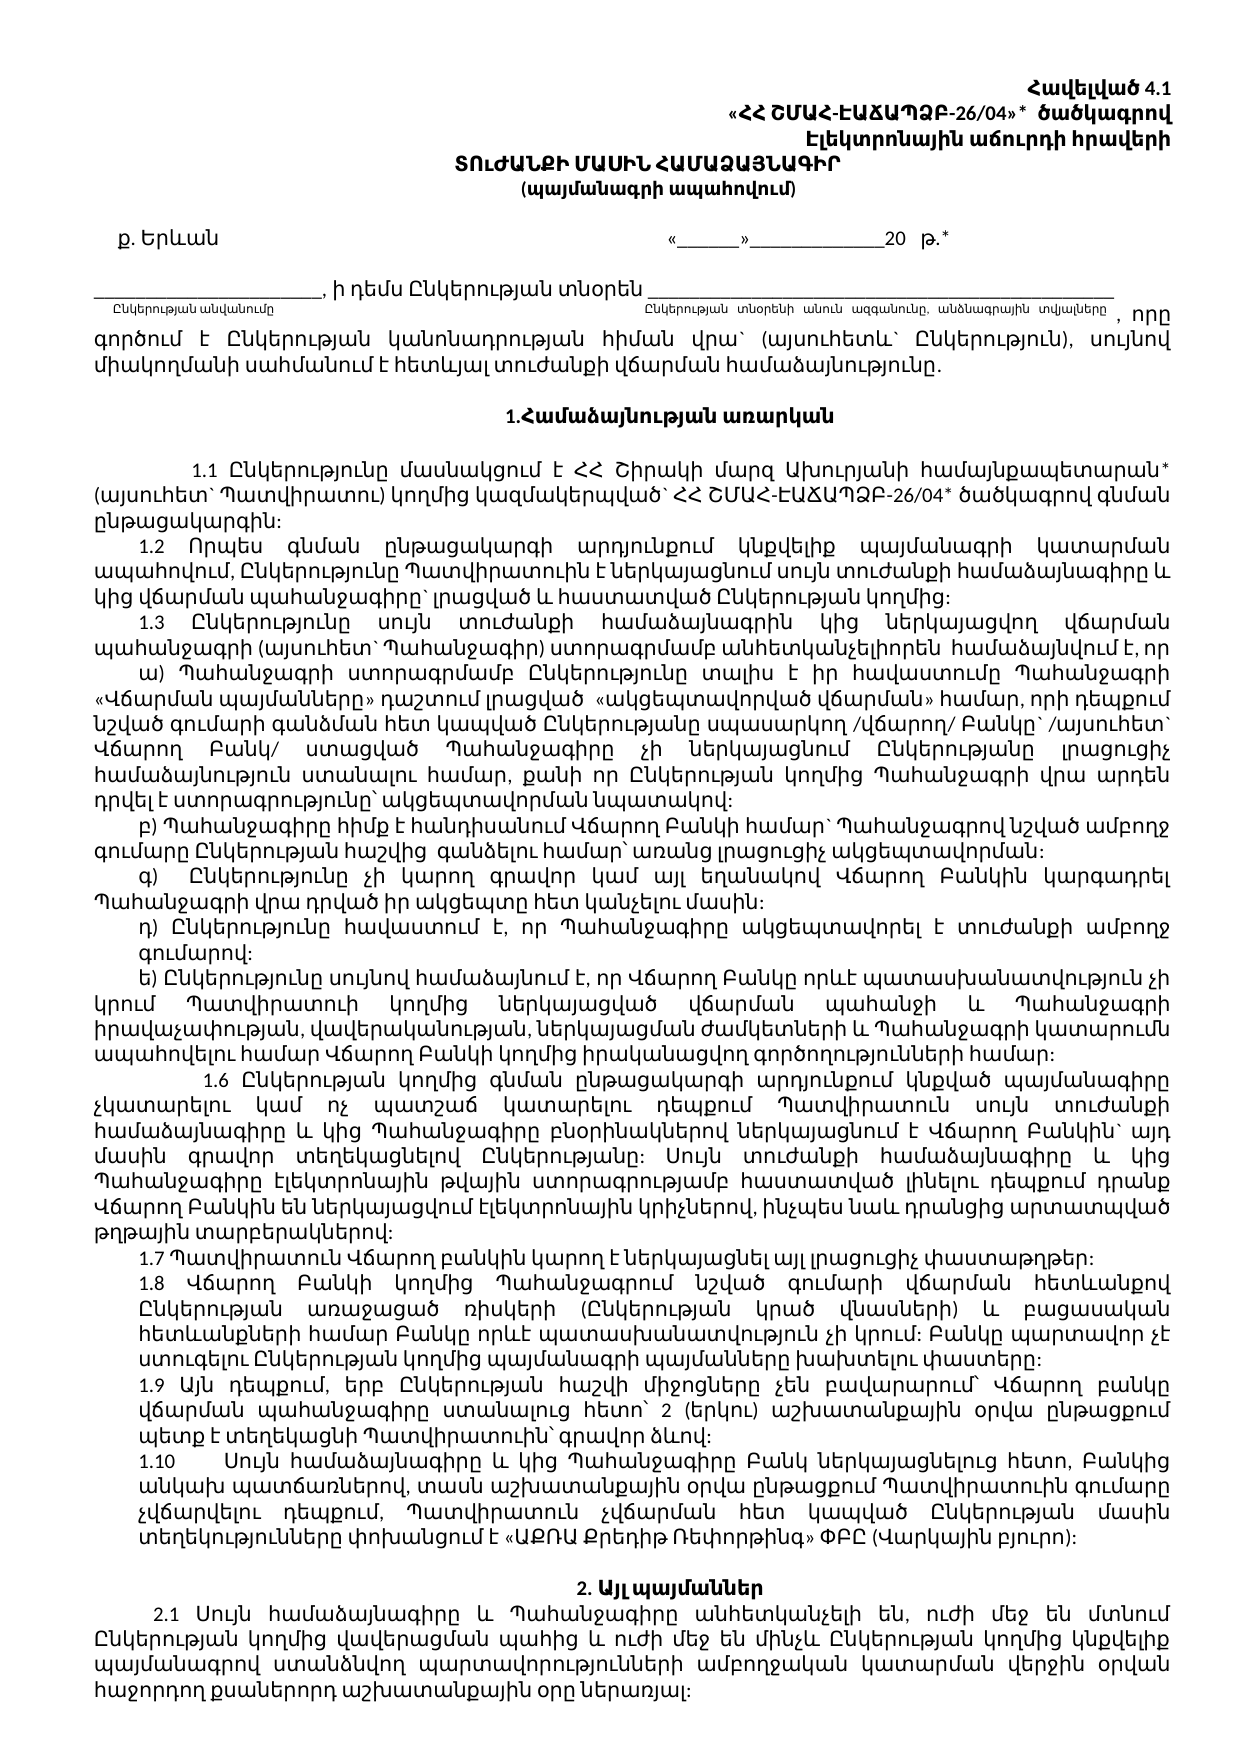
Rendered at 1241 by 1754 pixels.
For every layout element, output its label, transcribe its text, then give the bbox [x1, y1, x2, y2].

text 1.6 Ընկերության կողմից գնման ընթացակարգի արդյունքում կնքված պայմանագիրը չկատարելու կամ ոչ պատշաճ կատարելու դեպքում Պատվիրատուն սույն տուժանքի համաձայնագիրը և կից Պահանջագիրը բնօրինակներով ներկայացնում է Վճարող Բանկին` այդ մասին գրավոր տեղեկացնելով Ընկերությանը: Սույն տուժանքի համաձայնագիրը և կից Պահանջագիրը էլեկտրոնային թվային ստորագրությամբ հաստատված լինելու դեպքում դրանք Վճարող Բանկին են ներկայացվում էլեկտրոնային կրիչներով, ինչպես նաև դրանցից արտատպված թղթային տարբերակներով: [94, 1067, 1171, 1245]
text բ) Պահանջագիրը հիմք է հանդիսանում Վճարող Բանկի համար` Պահանջագրով նշված ամբողջ գումարը Ընկերության հաշվից գանձելու համար՝ առանց լրացուցիչ ակցեպտավորման: [94, 813, 1171, 864]
text 2. Այլ պայմաններ [169, 1575, 1171, 1601]
text 1.1 Ընկերությունը մասնակցում է ՀՀ Շիրակի մարզ Ախուրյանի համայնքապետարան* (այսուհետ` Պատվիրատու) կողմից կազմակերպված` ՀՀ ՇՄԱՀ-ԷԱՃԱՊՁԲ-26/04* ծածկագրով գնման ընթացակարգին: [94, 457, 1171, 533]
text գ) Ընկերությունը չի կարող գրավոր կամ այլ եղանակով Վճարող Բանկին կարգադրել Պահանջագրի վրա դրված իր ակցեպտը հետ կանչելու մասին: [94, 864, 1171, 914]
text Հավելված 4.1 [94, 75, 1171, 100]
text 1.8 Վճարող Բանկի կողմից Պահանջագրում նշված գումարի վճարման հետևանքով Ընկերության առաջացած ռիսկերի (Ընկերության կրած վնասների) և բացասական հետևանքների համար Բանկը որևէ պատասխանատվություն չի կրում: Բանկը պարտավոր չէ ստուգելու Ընկերության կողմից պայմանագրի պայմանները խախտելու փաստերը: [138, 1270, 1171, 1372]
text ե) Ընկերությունը սույնով համաձայնում է, որ Վճարող Բանկը որևէ պատասխանատվություն չի կրում Պատվիրատուի կողմից ներկայացված վճարման պահանջի և Պահանջագրի իրավաչափության, վավերականության, ներկայացման ժամկետների և Պահանջագրի կատարումն ապահովելու համար Վճարող Բանկի կողմից իրականացվող գործողությունների համար: [94, 965, 1171, 1067]
text 1.2 Որպես գնման ընթացակարգի արդյունքում կնքվելիք պայմանագրի կատարման ապահովում, Ընկերությունը Պատվիրատուին է ներկայացնում սույն տուժանքի համաձայնագիրը և կից վճարման պահանջագիրը` լրացված և հաստատված Ընկերության կողմից: [94, 533, 1171, 609]
text 1.10 Սույն համաձայնագիրը և կից Պահանջագիրը Բանկ ներկայացնելուց հետո, Բանկից անկախ պատճառներով, տասն աշխատանքային օրվա ընթացքում Պատվիրատուին գումարը չվճարվելու դեպքում, Պատվիրատուն չվճարման հետ կապված Ընկերության մասին տեղեկությունները փոխանցում է «ԱՔՌԱ Քրեդիթ Ռեփորթինգ» ՓԲԸ (Վարկային բյուրո): [138, 1448, 1171, 1550]
text «ՀՀ ՇՄԱՀ-ԷԱՃԱՊՁԲ-26/04»* ծածկագրով [94, 100, 1171, 126]
text դ) Ընկերությունը հավաստում է, որ Պահանջագիրը ակցեպտավորել է տուժանքի ամբողջ գումարով: [138, 914, 1171, 965]
text 1.9 Այն դեպքում, երբ Ընկերության հաշվի միջոցները չեն բավարարում՝ Վճարող բանկը վճարման պահանջագիրը ստանալուց հետո՝ 2 (երկու) աշխատանքային օրվա ընթացքում պետք է տեղեկացնի Պատվիրատուին՝ գրավոր ձևով: [138, 1372, 1171, 1448]
text ______________________, ի դեմս Ընկերության տնօրեն _____________________________________________ [94, 276, 1171, 301]
text ա) Պահանջագրի ստորագրմամբ Ընկերությունը տալիս է իր հավաստումը Պահանջագրի «Վճարման պայմանները» դաշտում լրացված «ակցեպտավորված վճարման» համար, որի դեպքում նշված գումարի գանձման հետ կապված Ընկերությանը սպասարկող /վճարող/ Բանկը` /այսուհետ` Վճարող Բանկ/ ստացված Պահանջագիրը չի ներկայացնում Ընկերությանը լրացուցիչ համաձայնություն ստանալու համար, քանի որ Ընկերության կողմից Պահանջագրի վրա արդեն դրվել է ստորագրությունը՝ ակցեպտավորման նպատակով: [94, 660, 1171, 813]
text 1.Համաձայնության առարկան [169, 403, 1171, 428]
text (պայմանագրի ապահովում) [94, 177, 1171, 199]
text 1.7 Պատվիրատուն Վճարող բանկին կարող է ներկայացնել այլ լրացուցիչ փաստաթղթեր: [138, 1245, 1171, 1270]
text 1.3 Ընկերությունը սույն տուժանքի համաձայնագրին կից ներկայացվող վճարման պահանջագրի (այսուհետ` Պահանջագիր) ստորագրմամբ անհետկանչելիորեն համաձայնվում է, որ [94, 609, 1171, 660]
text Էլեկտրոնային աճուրդի հրավերի [94, 126, 1171, 151]
text ք. Երևան «______»_____________20 թ.* [94, 225, 1171, 250]
text ՏՈւԺԱՆՔԻ ՄԱՍԻՆ ՀԱՄԱՁԱՅՆԱԳԻՐ [94, 151, 1171, 177]
text 2.1 Սույն համաձայնագիրը և Պահանջագիրը անհետկանչելի են, ուժի մեջ են մտնում Ընկերության կողմից վավերացման պահից և ուժի մեջ են մինչև Ընկերության կողմից կնքվելիք պայմանագրով ստանձնվող պարտավորությունների ամբողջական կատարման վերջին օրվան հաջորդող քսաներորդ աշխատանքային օրը ներառյալ: [94, 1601, 1171, 1702]
text Ընկերության անվանումը Ընկերության տնօրենի անուն ազգանունը, անձնագրային տվյալները , որը գործում է Ընկերության կանոնադրության հիման վրա` (այսուհետև` Ընկերություն), սույնով միակողմանի սահմանում է հետևյալ տուժանքի վճարման համաձայնությունը. [94, 301, 1171, 377]
